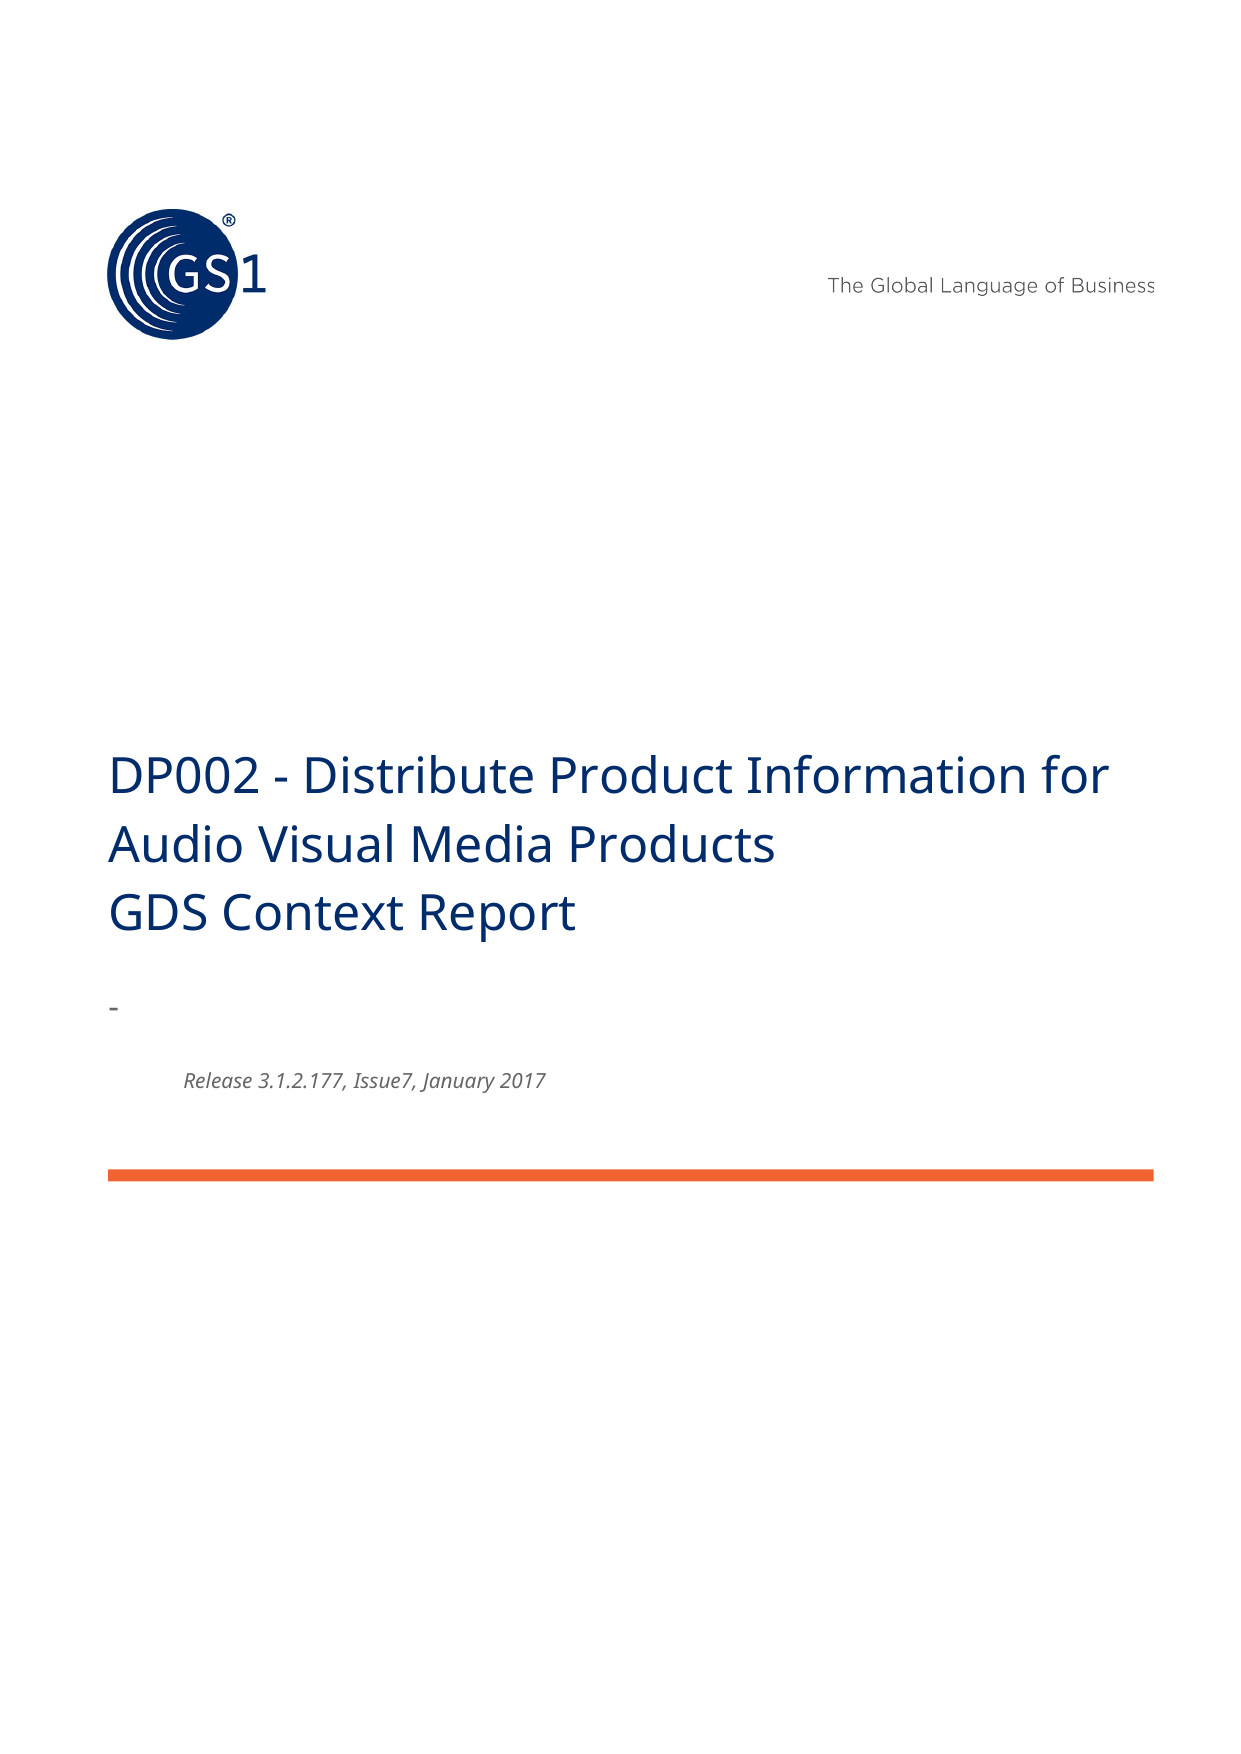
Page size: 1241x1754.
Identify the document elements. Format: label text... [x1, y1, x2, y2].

picture [104, 207, 577, 347]
table_header DP002 - Distribute Product Information for Audio Visual Media Products [108, 295, 1153, 970]
table_cell - [108, 970, 1153, 1028]
picture [828, 277, 1155, 296]
table_cell Release .7, 7, [108, 1028, 1153, 1094]
